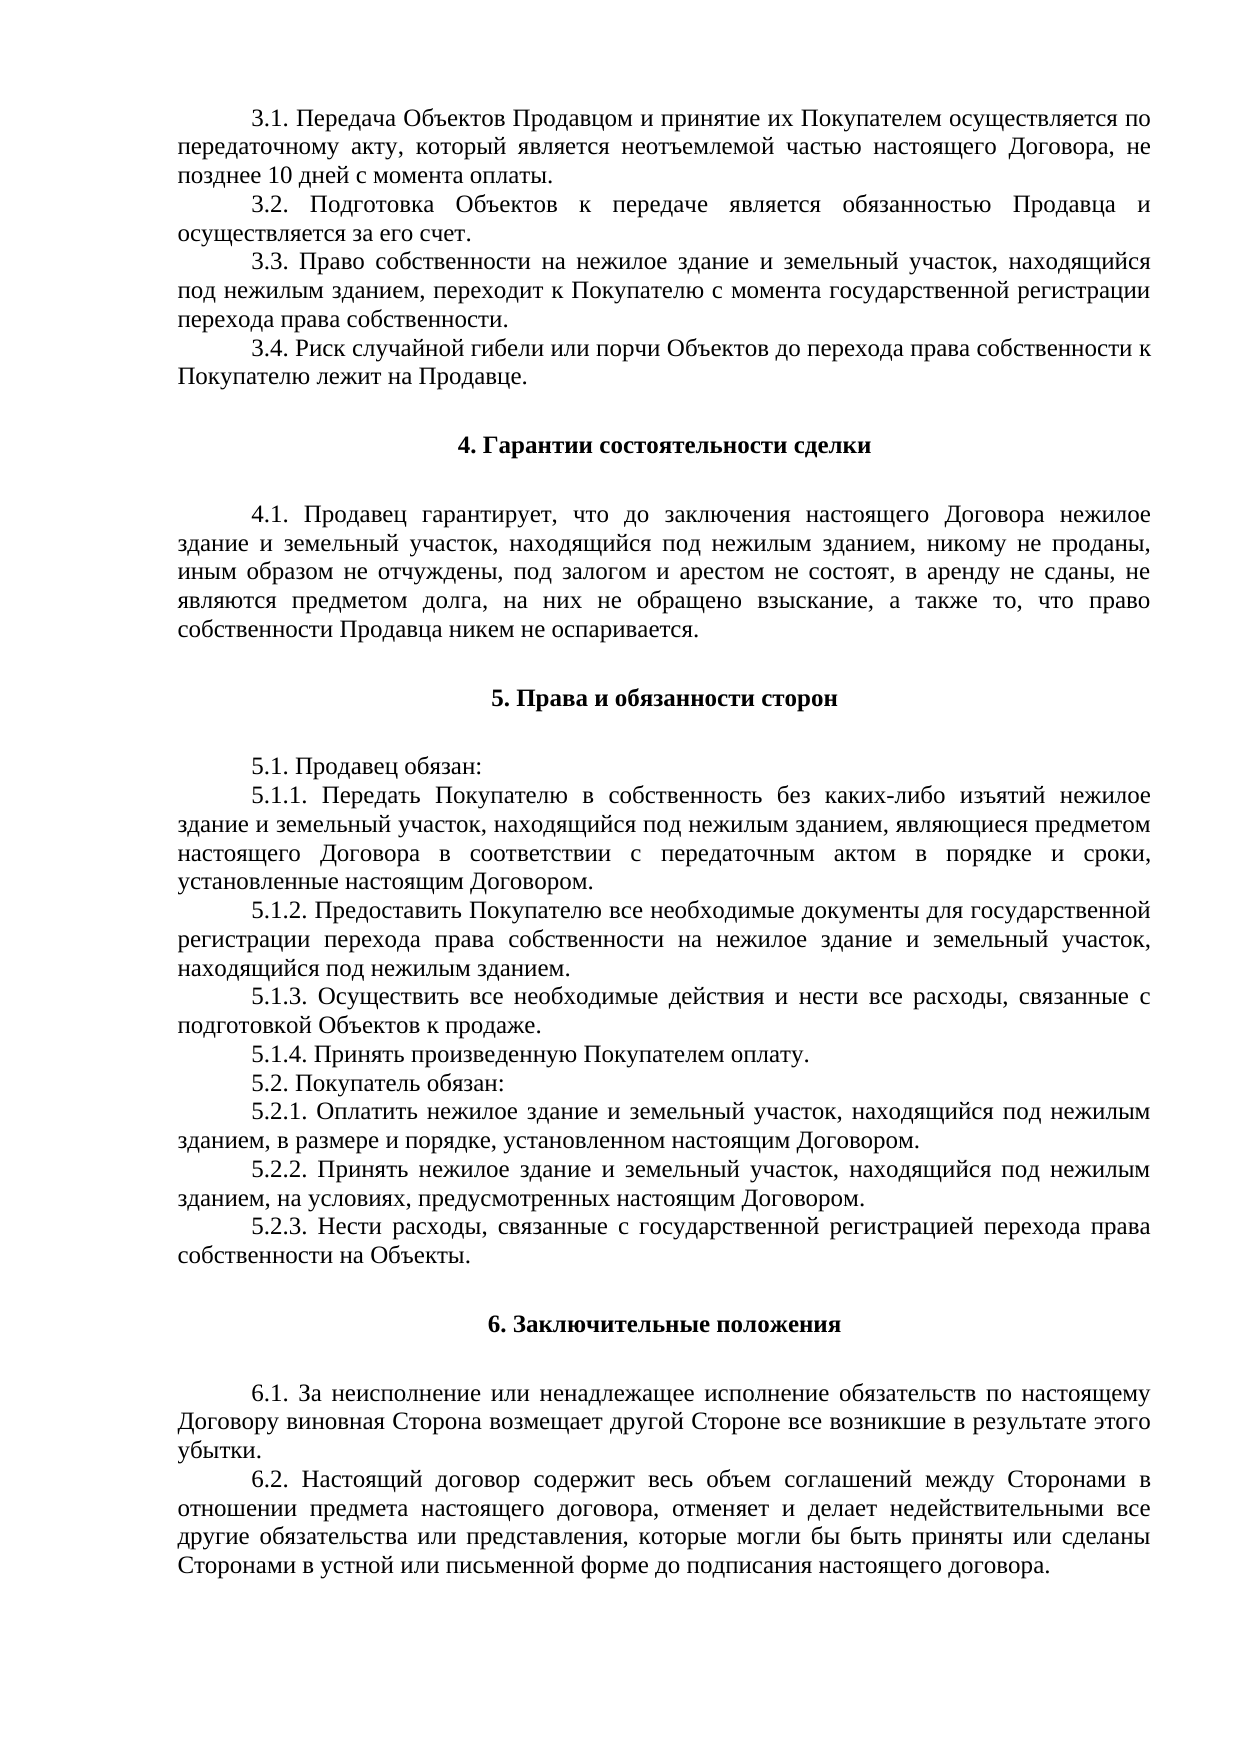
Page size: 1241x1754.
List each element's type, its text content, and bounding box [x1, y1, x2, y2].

text 6.1. За неисполнение или ненадлежащее исполнение обязательств по настоящему Договору виновная Сторона возмещает другой Стороне все возникшие в результате этого убытки. [177, 1378, 1152, 1464]
text 3.3. Право собственности на нежилое здание и земельный участок, находящийся под нежилым зданием, переходит к Покупателю с момента государственной регистрации перехода права собственности. [177, 246, 1152, 333]
text 5.2.3. Нести расходы, связанные с государственной регистрацией перехода права собственности на Объекты. [177, 1211, 1152, 1269]
text 3.2. Подготовка Объектов к передаче является обязанностью Продавца и осуществляется за его счет. [177, 189, 1152, 246]
subtitle 4. Гарантии состоятельности сделки [177, 430, 1152, 459]
text 5.1. Продавец обязан: [177, 751, 1152, 780]
text 5.2.2. Принять нежилое здание и земельный участок, находящийся под нежилым зданием, на условиях, предусмотренных настоящим Договором. [177, 1154, 1152, 1211]
text 5.1.4. Принять произведенную Покупателем оплату. [177, 1039, 1152, 1068]
subtitle 5. Права и обязанности сторон [177, 683, 1152, 711]
text 4.1. Продавец гарантирует, что до заключения настоящего Договора нежилое здание и земельный участок, находящийся под нежилым зданием, никому не проданы, иным образом не отчуждены, под залогом и арестом не состоят, в аренду не сданы, не являются предметом долга, на них не обращено взыскание, а также то, что право собственности Продавца никем не оспаривается. [177, 499, 1152, 643]
text 5.1.1. Передать Покупателю в собственность без каких-либо изъятий нежилое здание и земельный участок, находящийся под нежилым зданием, являющиеся предметом настоящего Договора в соответствии с передаточным актом в порядке и сроки, установленные настоящим Договором. [177, 780, 1152, 895]
subtitle 6. Заключительные положения [177, 1309, 1152, 1338]
text 5.2. Покупатель обязан: [177, 1068, 1152, 1096]
text 5.2.1. Оплатить нежилое здание и земельный участок, находящийся под нежилым зданием, в размере и порядке, установленном настоящим Договором. [177, 1096, 1152, 1154]
text 5.1.2. Предоставить Покупателю все необходимые документы для государственной регистрации перехода права собственности на нежилое здание и земельный участок, находящийся под нежилым зданием. [177, 895, 1152, 981]
text 6.2. Настоящий договор содержит весь объем соглашений между Сторонами в отношении предмета настоящего договора, отменяет и делает недействительными все другие обязательства или представления, которые могли бы быть приняты или сделаны Сторонами в устной или письменной форме до подписания настоящего договора. [177, 1464, 1152, 1579]
text 3.4. Риск случайной гибели или порчи Объектов до перехода права собственности к Покупателю лежит на Продавце. [177, 333, 1152, 390]
text 3.1. Передача Объектов Продавцом и принятие их Покупателем осуществляется по передаточному акту, который является неотъемлемой частью настоящего Договора, не позднее 10 дней с момента оплаты. [177, 103, 1152, 189]
text 5.1.3. Осуществить все необходимые действия и нести все расходы, связанные с подготовкой Объектов к продаже. [177, 981, 1152, 1039]
